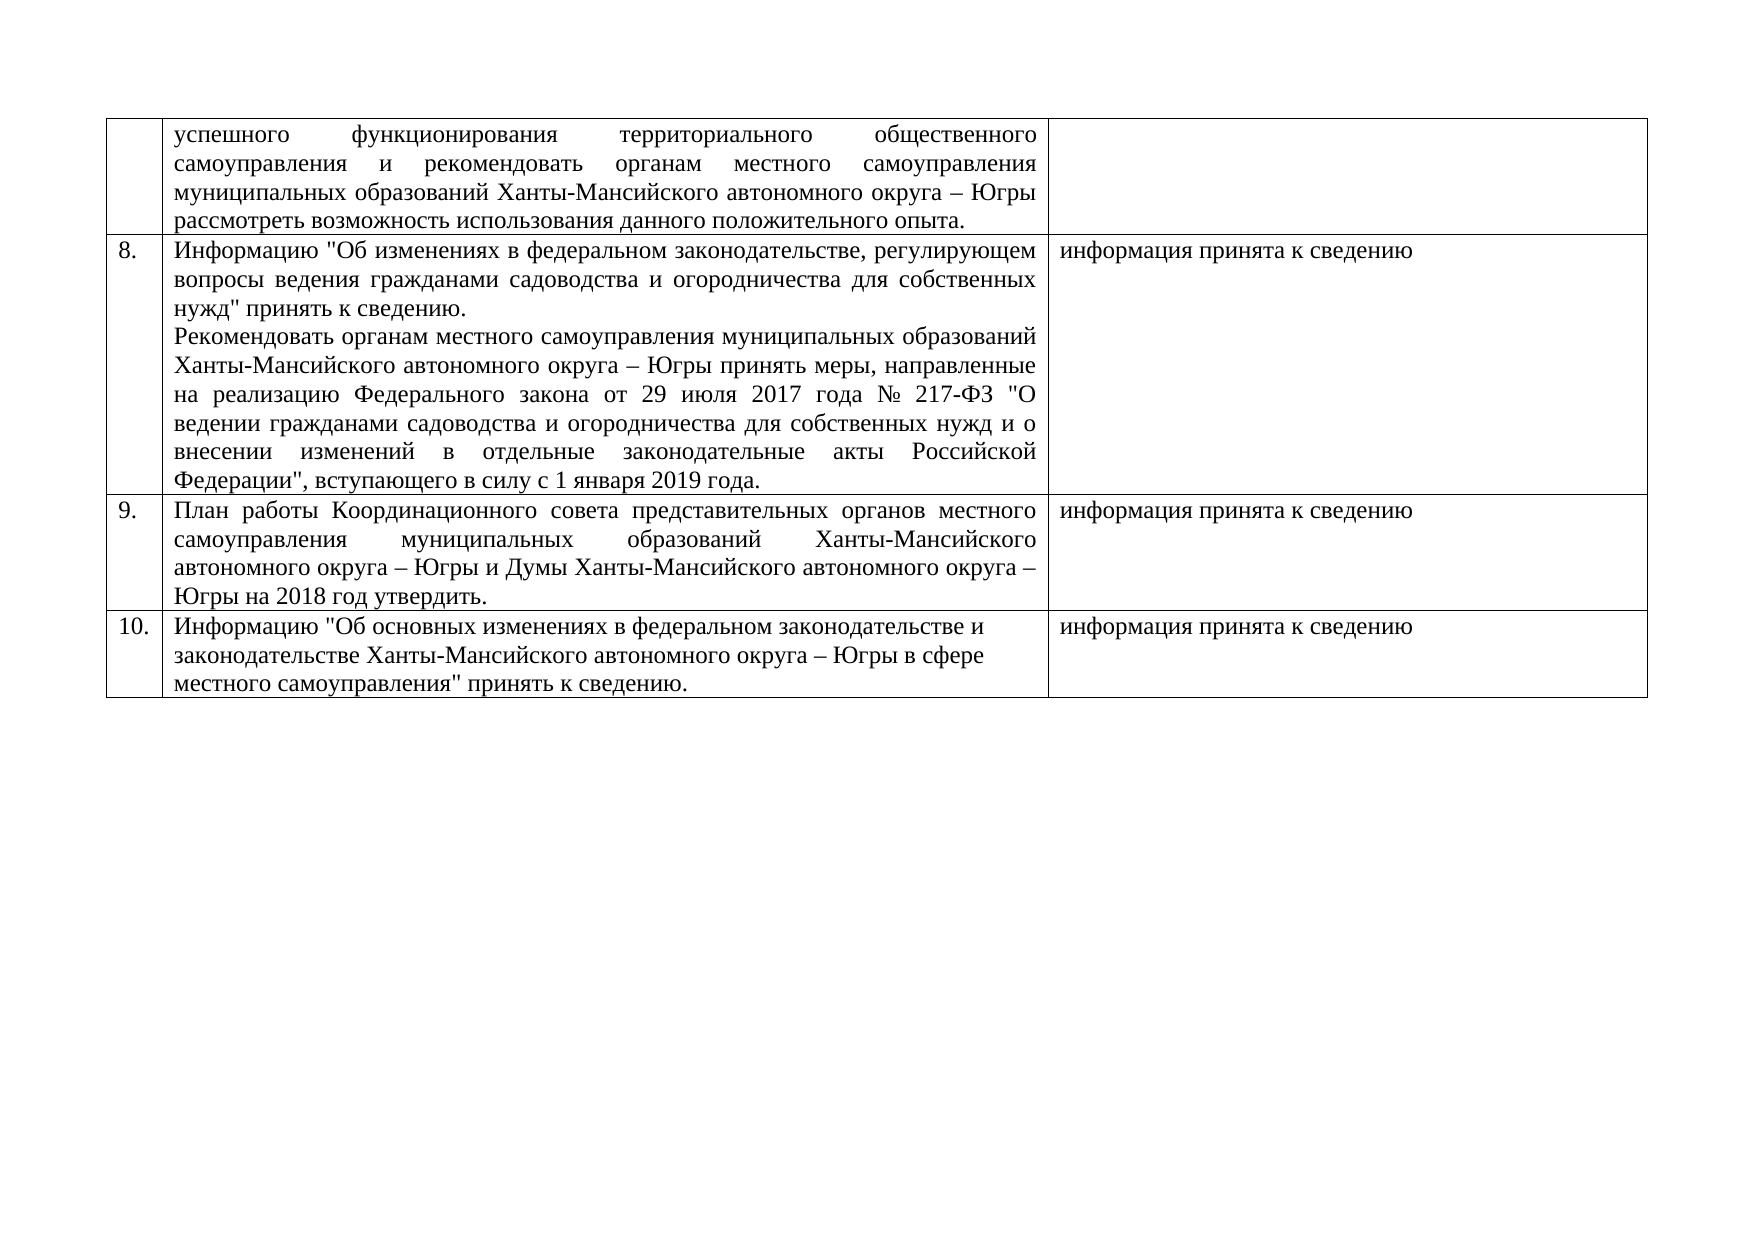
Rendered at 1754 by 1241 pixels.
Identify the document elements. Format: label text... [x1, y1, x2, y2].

table_cell Информацию "Об изменениях в федеральном законодательстве, регулирующем вопросы ведения гражданами садоводства и огородничества для собственных нужд" принять к сведению. Рекомендовать органам местного самоуправления муниципальных образований Ханты-Мансийского автономного округа – Югры принять меры, направленные на реализацию Федерального закона от 29 июля 2017 года № 217-ФЗ "О ведении гражданами садоводства и огородничества для собственных нужд и о внесении изменений в отдельные законодательные акты Российской Федерации", вступающего в силу с 1 января 2019 года. [163, 235, 1048, 494]
table_cell Информацию "Об основных изменениях в федеральном законодательстве и законодательстве Ханты-Мансийского автономного округа – Югры в сфере местного самоуправления" принять к сведению. [163, 611, 1048, 697]
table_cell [1049, 119, 1647, 234]
table_cell 7. [107, 119, 162, 234]
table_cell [163, 119, 1048, 234]
table_cell 9. [107, 495, 162, 610]
table_cell информация принята к сведению [1049, 611, 1647, 697]
table_cell 10. [107, 611, 162, 697]
table_cell 8. [107, 235, 162, 494]
table_cell информация принята к сведению [1049, 495, 1647, 610]
table_cell информация принята к сведению [1049, 235, 1647, 494]
table_cell План работы Координационного совета представительных органов местного самоуправления муниципальных образований Ханты-Мансийского автономного округа – Югры и Думы Ханты-Мансийского автономного округа – Югры на 2018 год утвердить. [163, 495, 1048, 610]
